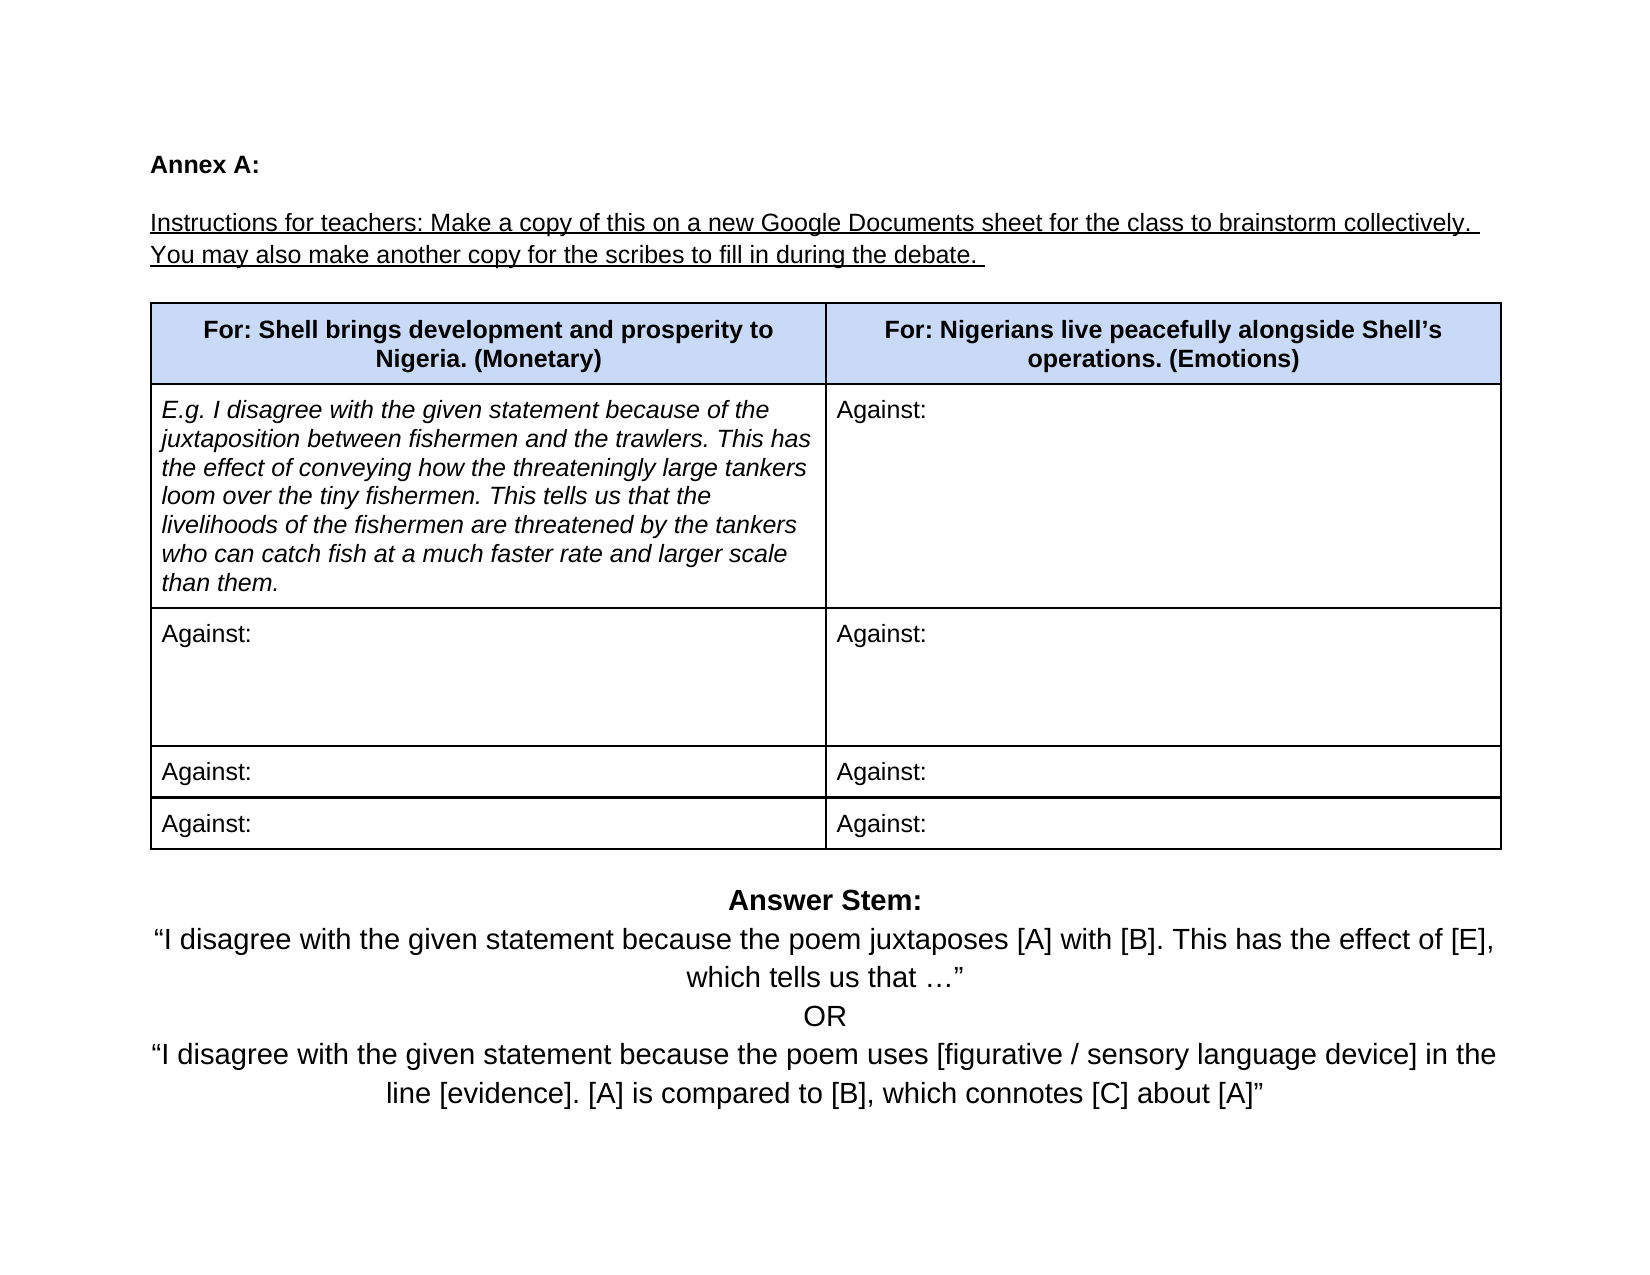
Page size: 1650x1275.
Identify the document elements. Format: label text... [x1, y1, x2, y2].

text “I disagree with the given statement because the poem uses [figurative / sensory language device] in the line [evidence]. [A] is compared to [B], which connotes [C] about [A]” [150, 1037, 1500, 1109]
table_header For: Shell brings development and prosperity to Nigeria. (Monetary) [152, 304, 825, 383]
text Answer Stem: [150, 883, 1500, 917]
table_cell Against: [152, 609, 825, 745]
table_cell Against: [827, 799, 1500, 848]
text Instructions for teachers: Make a copy of this on a new Google Documents sheet for the class to brainstorm collectively. You may also make another copy for the scribes to fill in during the debate. [150, 207, 1500, 269]
table_cell Against: [827, 747, 1500, 796]
table_cell E.g. I disagree with the given statement because of the juxtaposition between fishermen and the trawlers. This has the effect of conveying how the threateningly large tankers loom over the tiny fishermen. This tells us that the livelihoods of the fishermen are threatened by the tankers who can catch fish at a much faster rate and larger scale than them. [152, 385, 825, 607]
table_cell Against: [152, 747, 825, 796]
text “I disagree with the given statement because the poem juxtaposes [A] with [B]. This has the effect of [E], which tells us that …” [150, 922, 1500, 994]
table_cell Against: [152, 799, 825, 848]
text OR [150, 999, 1500, 1032]
table_cell Against: [827, 385, 1500, 607]
table_header For: Nigerians live peacefully alongside Shell’s operations. (Emotions) [827, 304, 1500, 383]
text Annex A: [150, 150, 1500, 179]
table_cell Against: [827, 609, 1500, 745]
